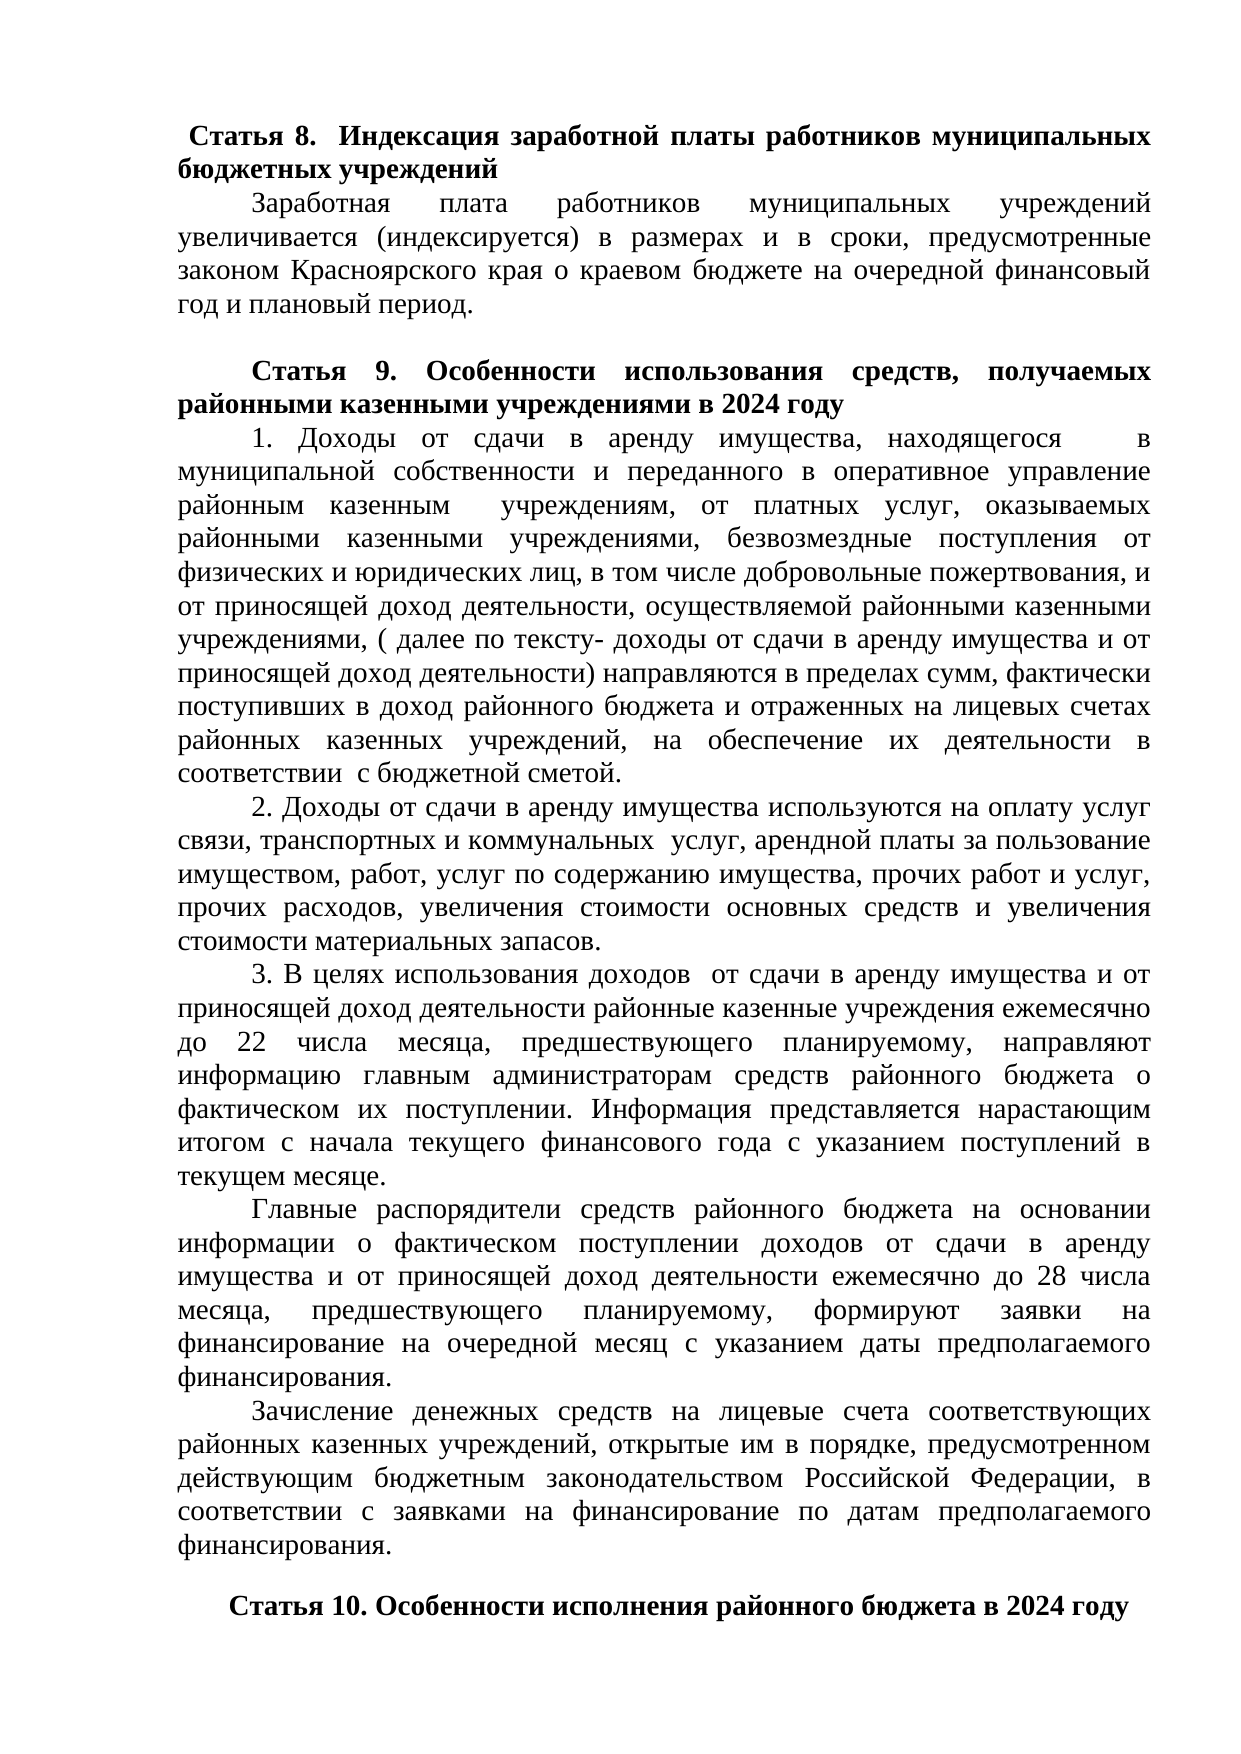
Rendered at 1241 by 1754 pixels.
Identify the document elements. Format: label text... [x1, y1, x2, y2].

text Заработная плата работников муниципальных учреждений увеличивается (индексируется) в размерах и в сроки, предусмотренные законом Красноярского края о краевом бюджете на очередной финансовый год и плановый период. [177, 185, 1152, 319]
text 1. Доходы от сдачи в аренду имущества, находящегося в муниципальной собственности и переданного в оперативное управление районным казенным учреждениям, от платных услуг, оказываемых районными казенными учреждениями, безвозмездные поступления от физических и юридических лиц, в том числе добровольные пожертвования, и от приносящей доход деятельности, осуществляемой районными казенными учреждениями, ( далее по тексту- доходы от сдачи в аренду имущества и от приносящей доход деятельности) направляются в пределах сумм, фактически поступивших в доход районного бюджета и отраженных на лицевых счетах районных казенных учреждений, на обеспечение их деятельности в соответствии с бюджетной сметой. [177, 420, 1152, 789]
text Зачисление денежных средств на лицевые счета соответствующих районных казенных учреждений, открытые им в порядке, предусмотренном действующим бюджетным законодательством Российской Федерации, в соответствии с заявками на финансирование по датам предполагаемого финансирования. [177, 1393, 1152, 1560]
text Статья 10. Особенности исполнения районного бюджета в 2024 году [177, 1588, 1152, 1622]
text 2. Доходы от сдачи в аренду имущества используются на оплату услуг связи, транспортных и коммунальных услуг, арендной платы за пользование имуществом, работ, услуг по содержанию имущества, прочих работ и услуг, прочих расходов, увеличения стоимости основных средств и увеличения стоимости материальных запасов. [177, 789, 1152, 957]
text Главные распорядители средств районного бюджета на основании информации о фактическом поступлении доходов от сдачи в аренду имущества и от приносящей доход деятельности ежемесячно до 28 числа месяца, предшествующего планируемому, формируют заявки на финансирование на очередной месяц с указанием даты предполагаемого финансирования. [177, 1191, 1152, 1393]
text Статья 9. Особенности использования средств, получаемых районными казенными учреждениями в 2024 году [177, 353, 1152, 420]
text 3. В целях использования доходов от сдачи в аренду имущества и от приносящей доход деятельности районные казенные учреждения ежемесячно до 22 числа месяца, предшествующего планируемому, направляют информацию главным администраторам средств районного бюджета о фактическом их поступлении. Информация представляется нарастающим итогом с начала текущего финансового года с указанием поступлений в текущем месяце. [177, 957, 1152, 1191]
text Статья 8. Индексация заработной платы работников муниципальных бюджетных учреждений [177, 118, 1152, 185]
